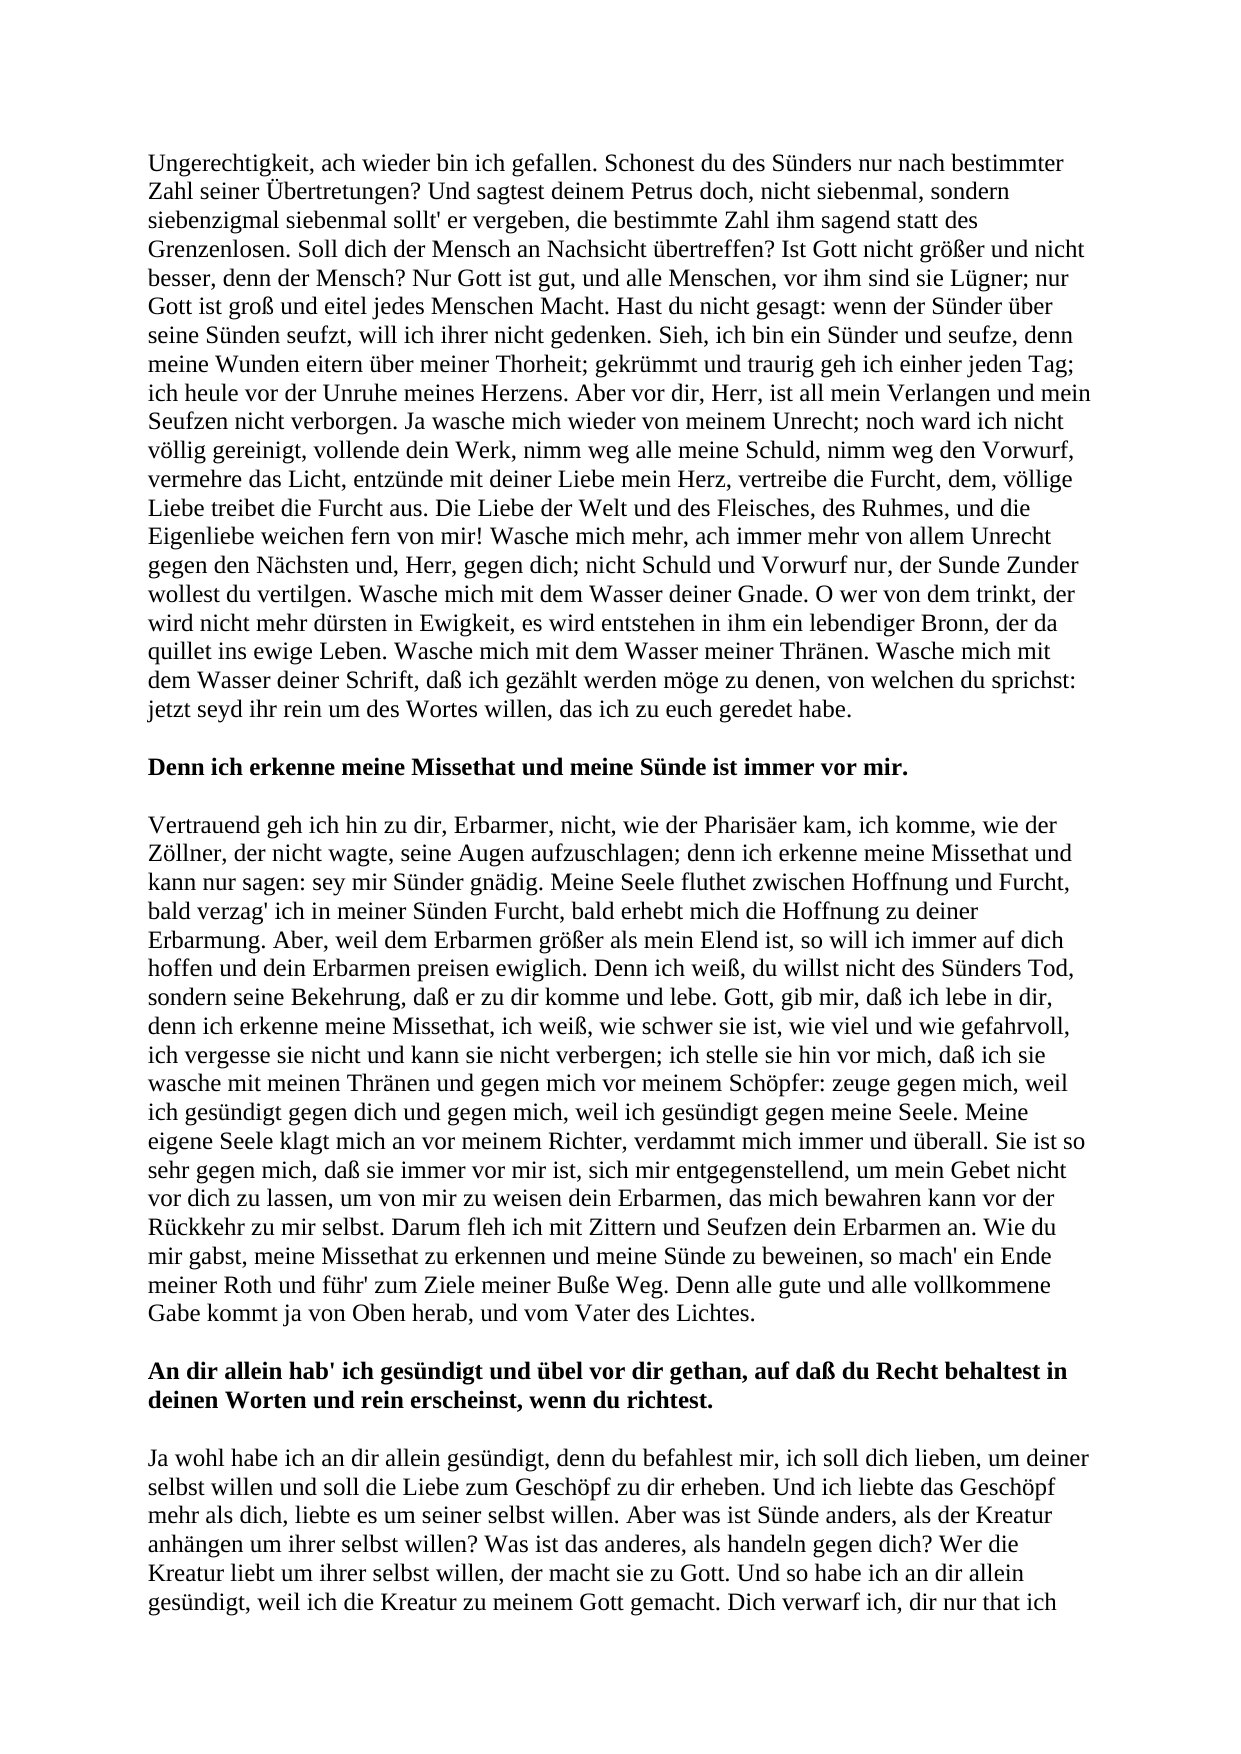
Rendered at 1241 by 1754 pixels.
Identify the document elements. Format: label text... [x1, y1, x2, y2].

text An dir allein hab' ich gesündigt und übel vor dir gethan, auf daß du Recht behaltest in deinen Worten und rein erscheinst, wenn du richtest. [148, 1356, 1093, 1414]
text Vertrauend geh ich hin zu dir, Erbarmer, nicht, wie der Pharisäer kam, ich komme, wie der Zöllner, der nicht wagte, seine Augen aufzuschlagen; denn ich erkenne meine Missethat und kann nur sagen: sey mir Sünder gnädig. Meine Seele fluthet zwischen Hoffnung und Furcht, bald verzag' ich in meiner Sünden Furcht, bald erhebt mich die Hoffnung zu deiner Erbarmung. Aber, weil dem Erbarmen größer als mein Elend ist, so will ich immer auf dich hoffen und dein Erbarmen preisen ewiglich. Denn ich weiß, du willst nicht des Sünders Tod, sondern seine Bekehrung, daß er zu dir komme und lebe. Gott, gib mir, daß ich lebe in dir, denn ich erkenne meine Missethat, ich weiß, wie schwer sie ist, wie viel und wie gefahrvoll, ich vergesse sie nicht und kann sie nicht verbergen; ich stelle sie hin vor mich, daß ich sie wasche mit meinen Thränen und gegen mich vor meinem Schöpfer: zeuge gegen mich, weil ich gesündigt gegen dich und gegen mich, weil ich gesündigt gegen meine Seele. Meine eigene Seele klagt mich an vor meinem Richter, verdammt mich immer und überall. Sie ist so sehr gegen mich, daß sie immer vor mir ist, sich mir entgegenstellend, um mein Gebet nicht vor dich zu lassen, um von mir zu weisen dein Erbarmen, das mich bewahren kann vor der Rückkehr zu mir selbst. Darum fleh ich mit Zittern und Seufzen dein Erbarmen an. Wie du mir gabst, meine Missethat zu erkennen und meine Sünde zu beweinen, so mach' ein Ende meiner Roth und führ' zum Ziele meiner Buße Weg. Denn alle gute und alle vollkommene Gabe kommt ja von Oben herab, und vom Vater des Lichtes. [148, 810, 1093, 1327]
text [148, 1443, 1093, 1616]
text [148, 148, 1093, 723]
text Denn ich erkenne meine Missethat und meine Sünde ist immer vor mir. [148, 752, 1093, 781]
